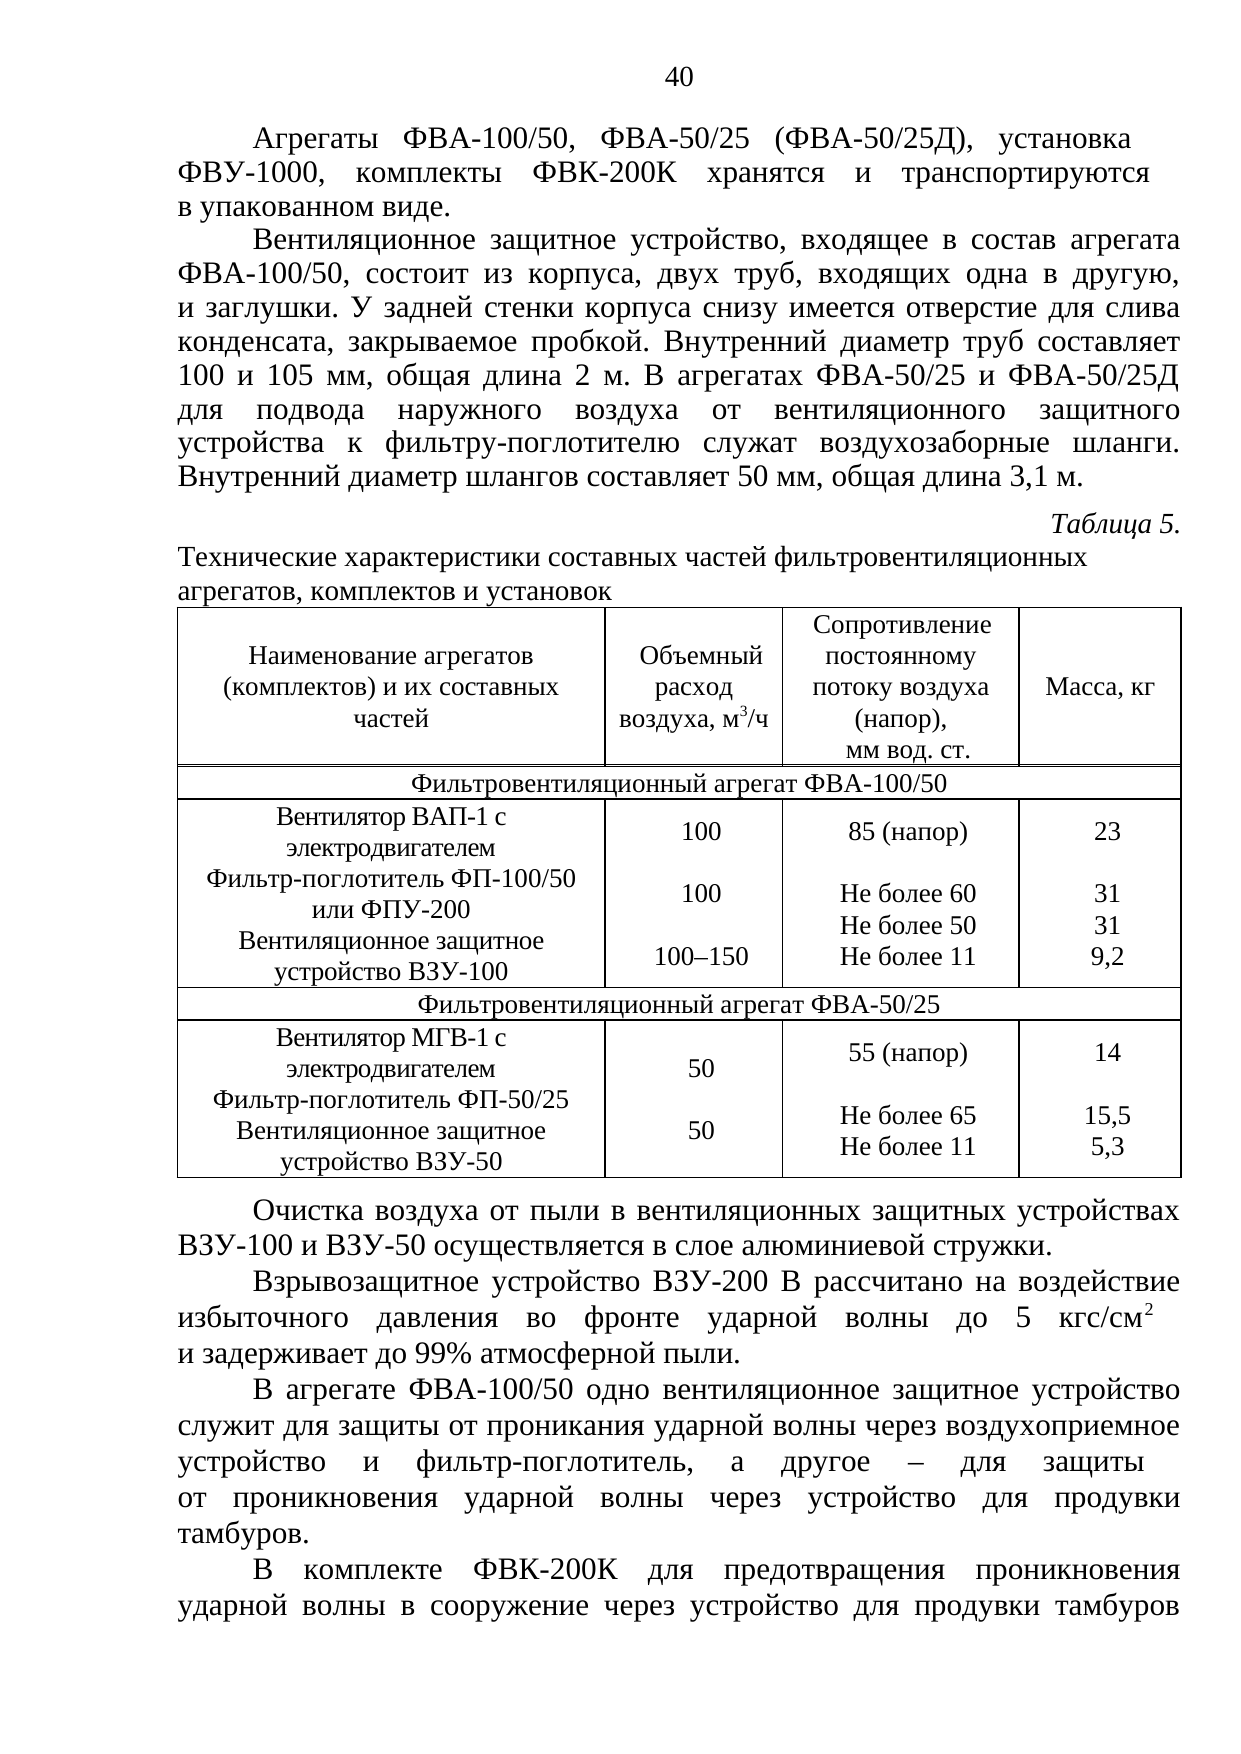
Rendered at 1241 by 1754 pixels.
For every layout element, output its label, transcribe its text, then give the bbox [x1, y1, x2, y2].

text Очистка воздуха от пыли в вентиляционных защитных устройствах ВЗУ-100 и ВЗУ-50 осуществляется в слое алюминиевой стружки. [177, 1191, 1181, 1263]
table_cell 85 (напор) Не более 60 Не более 50 Не более 11 [783, 800, 1018, 987]
table_header Объемный расход воздуха, м3/ч [606, 608, 782, 764]
table_header Сопротивление постоянному потоку воздуха (напор), мм вод. ст. [783, 608, 1018, 764]
table_cell 23 31 31 9,2 [1020, 800, 1180, 987]
table_cell 50 50 [606, 1021, 782, 1177]
table_header Наименование агрегатов (комплектов) и их составных частей [178, 608, 604, 764]
text Взрывозащитное устройство ВЗУ-200 В рассчитано на воздействие избыточного давления во фронте ударной волны до 5 кгс/см2 и задерживает до 99% атмосферной пыли. [177, 1263, 1181, 1370]
table_cell Фильтровентиляционный агрегат ФВА-100/50 [178, 767, 1180, 798]
text Таблица 5. [177, 506, 1181, 539]
table_cell 14 15,5 5,3 [1020, 1021, 1180, 1177]
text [177, 1550, 1181, 1622]
table_cell Фильтровентиляционный агрегат ФВА-50/25 [178, 988, 1180, 1019]
text Агрегаты ФВА-100/50, ФВА-50/25 (ФВА-50/25Д), установка ФВУ-1000, комплекты ФВК-200К хранятся и транспортируются в упакованном виде. [177, 121, 1181, 223]
table_cell Вентилятор МГВ-1 с электродвигателем Фильтр-поглотитель ФП-50/25 Вентиляционное защитное устройство ВЗУ-50 [178, 1021, 604, 1177]
text В агрегате ФВА-100/50 одно вентиляционное защитное устройство служит для защиты от проникания ударной волны через воздухоприемное устройство и фильтр-поглотитель, а другое – для защиты от проникновения ударной волны через устройство для продувки тамбуров. [177, 1370, 1181, 1550]
table_cell 55 (напор) Не более 65 Не более 11 [783, 1021, 1018, 1177]
table_header Масса, кг [1020, 608, 1180, 764]
table_cell Вентилятор ВАП-1 с электродвигателем Фильтр-поглотитель ФП-100/50 или ФПУ-200 Вентиляционное защитное устройство ВЗУ-100 [178, 800, 604, 987]
text Вентиляционное защитное устройство, входящее в состав агрегата ФВА-100/50, состоит из корпуса, двух труб, входящих одна в другую, и заглушки. У задней стенки корпуса снизу имеется отверстие для слива конденсата, закрываемое пробкой. Внутренний диаметр труб составляет 100 и 105 мм, общая длина 2 м. В агрегатах ФВА-50/25 и ФВА-50/25Д для подвода наружного воздуха от вентиляционного защитного устройства к фильтру-поглотителю служат воздухозаборные шланги. Внутренний диаметр шлангов составляет 50 мм, общая длина 3,1 м. [177, 223, 1181, 493]
table_cell 100 100 100–150 [606, 800, 782, 987]
text Технические характеристики составных частей фильтровентиляционных агрегатов, комплектов и установок [177, 539, 1181, 607]
